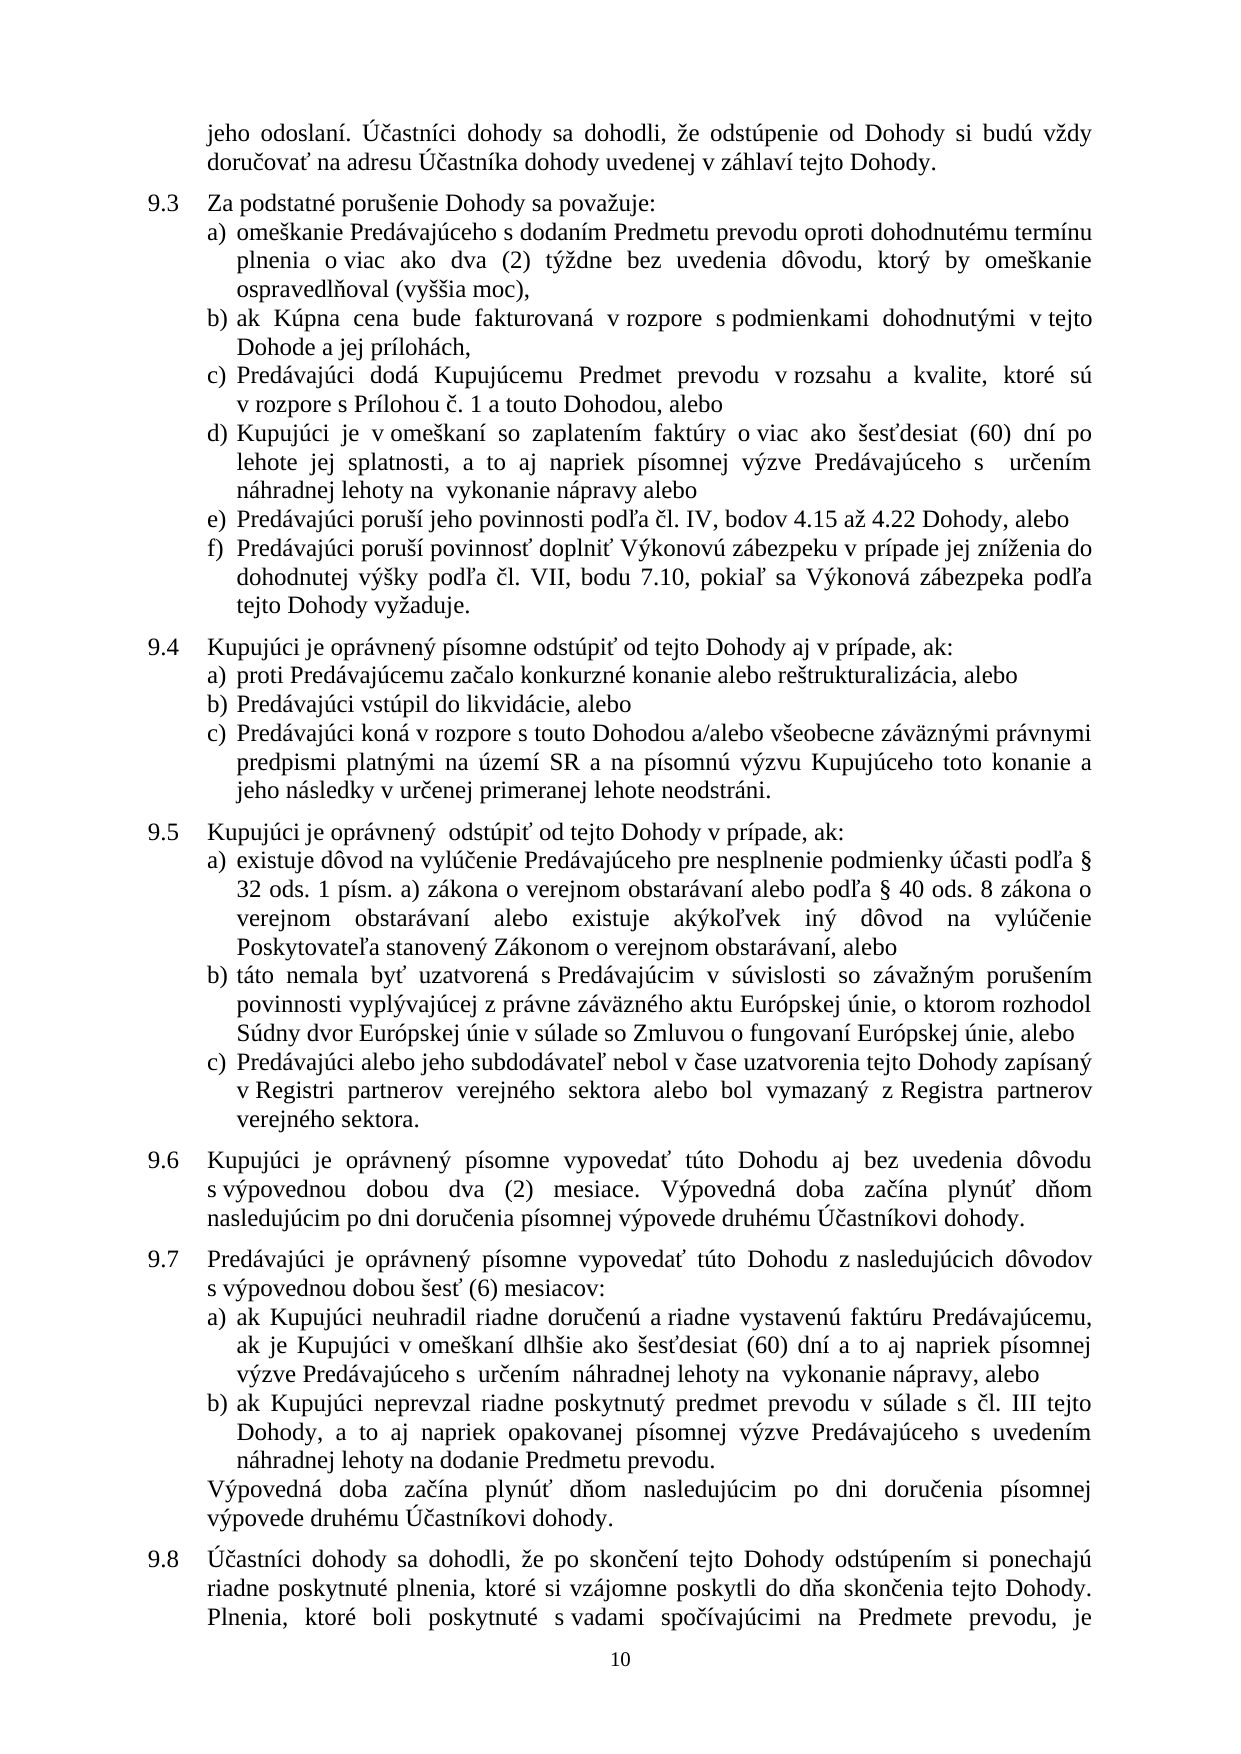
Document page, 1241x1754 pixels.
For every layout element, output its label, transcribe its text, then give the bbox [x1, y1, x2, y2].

list Predávajúci je oprávnený písomne vypovedať túto Dohodu z nasledujúcich dôvodov s výpovednou dobou šesť (6) mesiacov: [148, 1244, 1092, 1302]
list Predávajúci poruší povinnosť doplniť Výkonovú zábezpeku v prípade jej zníženia do dohodnutej výšky podľa čl. VII, bodu 7.10, pokiaľ sa Výkonová zábezpeka podľa tejto Dohody vyžaduje. [207, 533, 1092, 619]
list Kupujúci je oprávnený písomne vypovedať túto Dohodu aj bez uvedenia dôvodu s výpovednou dobou dva (2) mesiace. Výpovedná doba začína plynúť dňom nasledujúcim po dni doručenia písomnej výpovede druhému Účastníkovi dohody. [148, 1146, 1092, 1232]
list Kupujúci je oprávnený odstúpiť od tejto Dohody v prípade, ak: [148, 817, 1092, 846]
list Predávajúci koná v rozpore s touto Dohodou a/alebo všeobecne záväznými právnymi predpismi platnými na území SR a na písomnú výzvu Kupujúceho toto konanie a jeho následky v určenej primeranej lehote neodstráni. [207, 718, 1092, 804]
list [148, 1544, 1092, 1631]
list Predávajúci poruší jeho povinnosti podľa čl. IV, bodov 4.15 až 4.22 Dohody, alebo [207, 504, 1092, 533]
list Výpovedná doba začína plynúť dňom nasledujúcim po dni doručenia písomnej výpovede druhému Účastníkovi dohody. [207, 1474, 1092, 1532]
list omeškanie Predávajúceho s dodaním Predmetu prevodu oproti dohodnutému termínu plnenia o viac ako dva (2) týždne bez uvedenia dôvodu, ktorý by omeškanie ospravedlňoval (vyššia moc), [207, 217, 1092, 303]
list Predávajúci dodá Kupujúcemu Predmet prevodu v rozsahu a kvalite, ktoré sú v rozpore s Prílohou č. 1 a touto Dohodou, alebo [207, 361, 1092, 418]
list táto nemala byť uzatvorená s Predávajúcim v súvislosti so závažným porušením povinnosti vyplývajúcej z právne záväzného aktu Európskej únie, o ktorom rozhodol Súdny dvor Európskej únie v súlade so Zmluvou o fungovaní Európskej únie, alebo [207, 961, 1092, 1047]
list Predávajúci alebo jeho subdodávateľ nebol v čase uzatvorenia tejto Dohody zapísaný v Registri partnerov verejného sektora alebo bol vymazaný z Registra partnerov verejného sektora. [207, 1047, 1092, 1133]
list Predávajúci vstúpil do likvidácie, alebo [207, 689, 1092, 718]
list proti Predávajúcemu začalo konkurzné konanie alebo reštrukturalizácia, alebo [207, 661, 1092, 689]
list existuje dôvod na vylúčenie Predávajúceho pre nesplnenie podmienky účasti podľa § 32 ods. 1 písm. a) zákona o verejnom obstarávaní alebo podľa § 40 ods. 8 zákona o verejnom obstarávaní alebo existuje akýkoľvek iný dôvod na vylúčenie Poskytovateľa stanovený Zákonom o verejnom obstarávaní, alebo [207, 846, 1092, 961]
list ak Kupujúci neuhradil riadne doručenú a riadne vystavenú faktúru Predávajúcemu, ak je Kupujúci v omeškaní dlhšie ako šesťdesiat (60) dní a to aj napriek písomnej výzve Predávajúceho s určením náhradnej lehoty na vykonanie nápravy, alebo [207, 1302, 1092, 1388]
list Za podstatné porušenie Dohody sa považuje: [148, 188, 1092, 217]
list Kupujúci je v omeškaní so zaplatením faktúry o viac ako šesťdesiat (60) dní po lehote jej splatnosti, a to aj napriek písomnej výzve Predávajúceho s určením náhradnej lehoty na vykonanie nápravy alebo [207, 418, 1092, 504]
list ak Kúpna cena bude fakturovaná v rozpore s podmienkami dohodnutými v tejto Dohode a jej prílohách, [207, 303, 1092, 361]
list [148, 118, 1092, 176]
list Kupujúci je oprávnený písomne odstúpiť od tejto Dohody aj v prípade, ak: [148, 632, 1092, 661]
list ak Kupujúci neprevzal riadne poskytnutý predmet prevodu v súlade s čl. III tejto Dohody, a to aj napriek opakovanej písomnej výzve Predávajúceho s uvedením náhradnej lehoty na dodanie Predmetu prevodu. [207, 1388, 1092, 1474]
